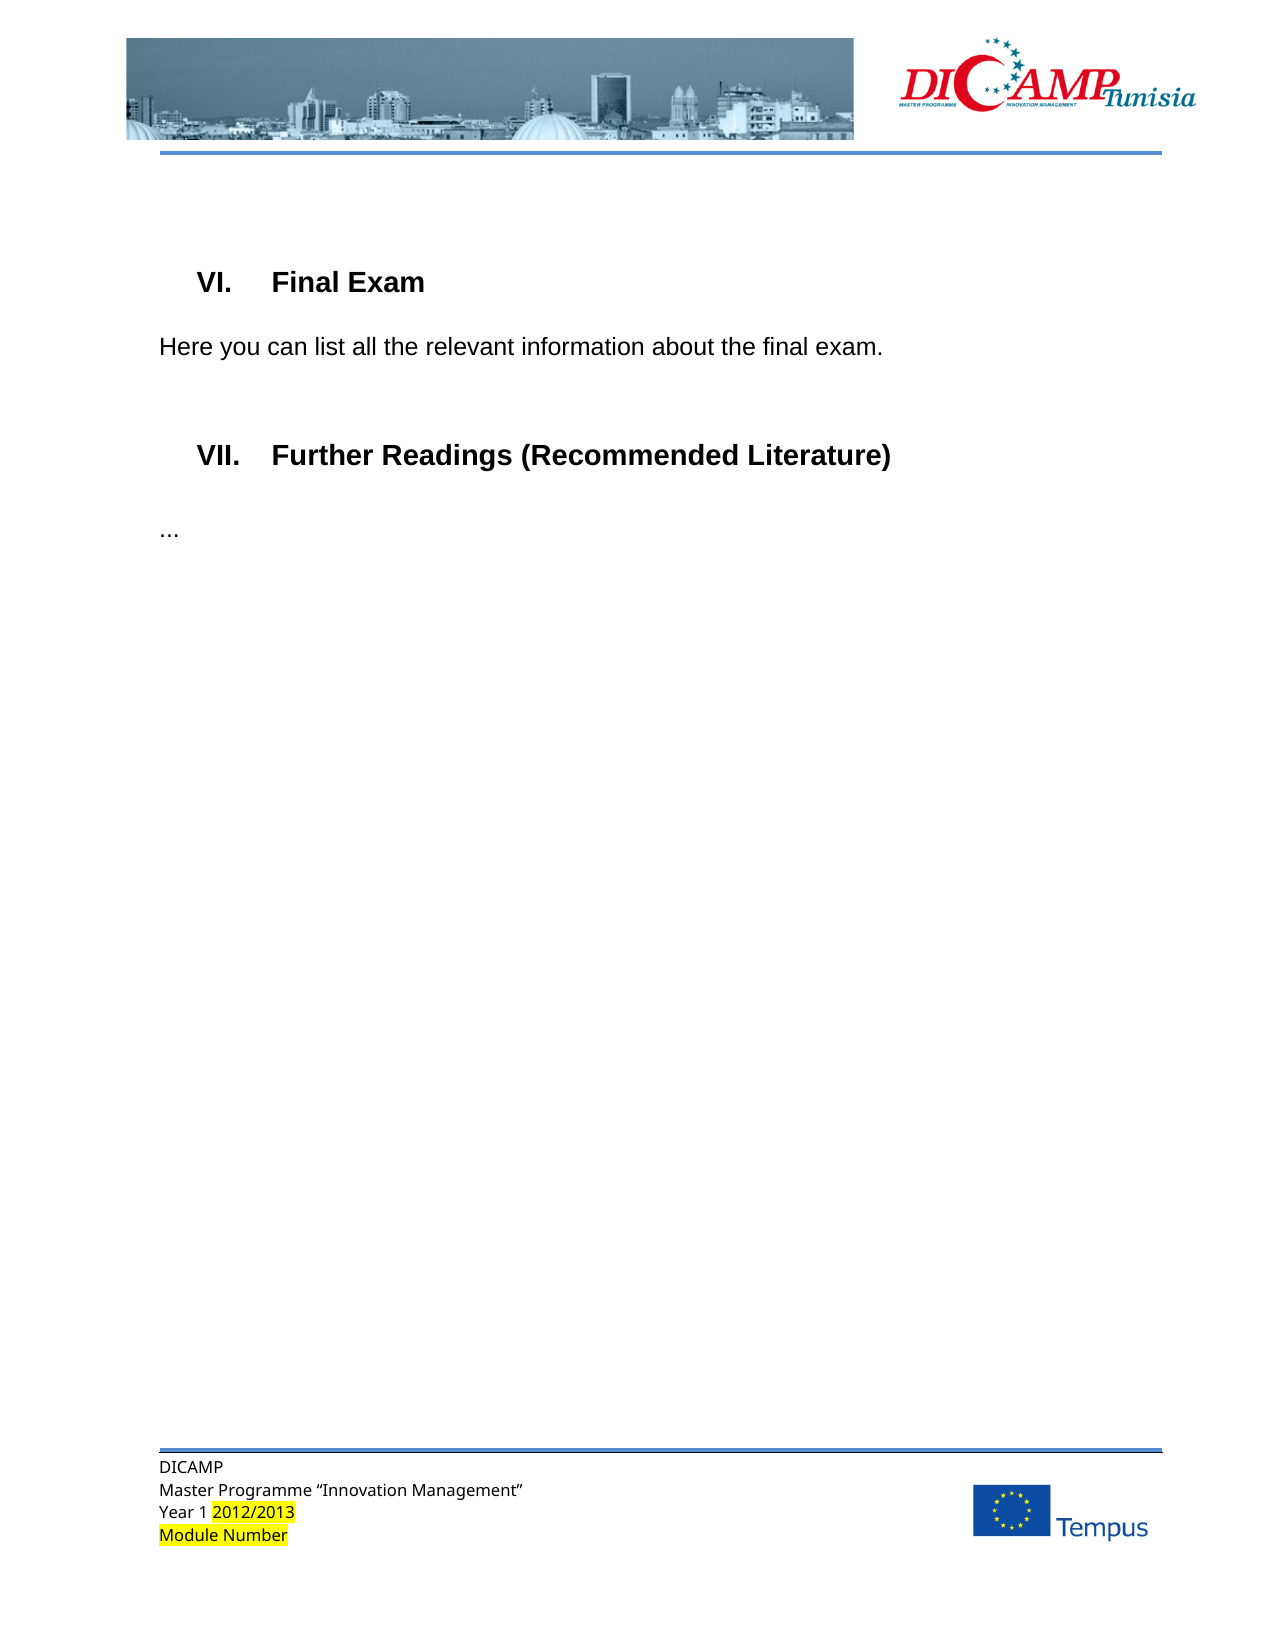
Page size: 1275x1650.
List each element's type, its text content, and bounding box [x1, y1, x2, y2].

text Here you can list all the relevant information about the final exam. [159, 332, 1162, 361]
picture [966, 1477, 1163, 1553]
list Final Exam [196, 265, 1162, 299]
list Further Readings (Recommended Literature) [196, 438, 1162, 471]
picture [126, 38, 854, 140]
text ... [159, 514, 1162, 543]
picture [888, 25, 1204, 119]
